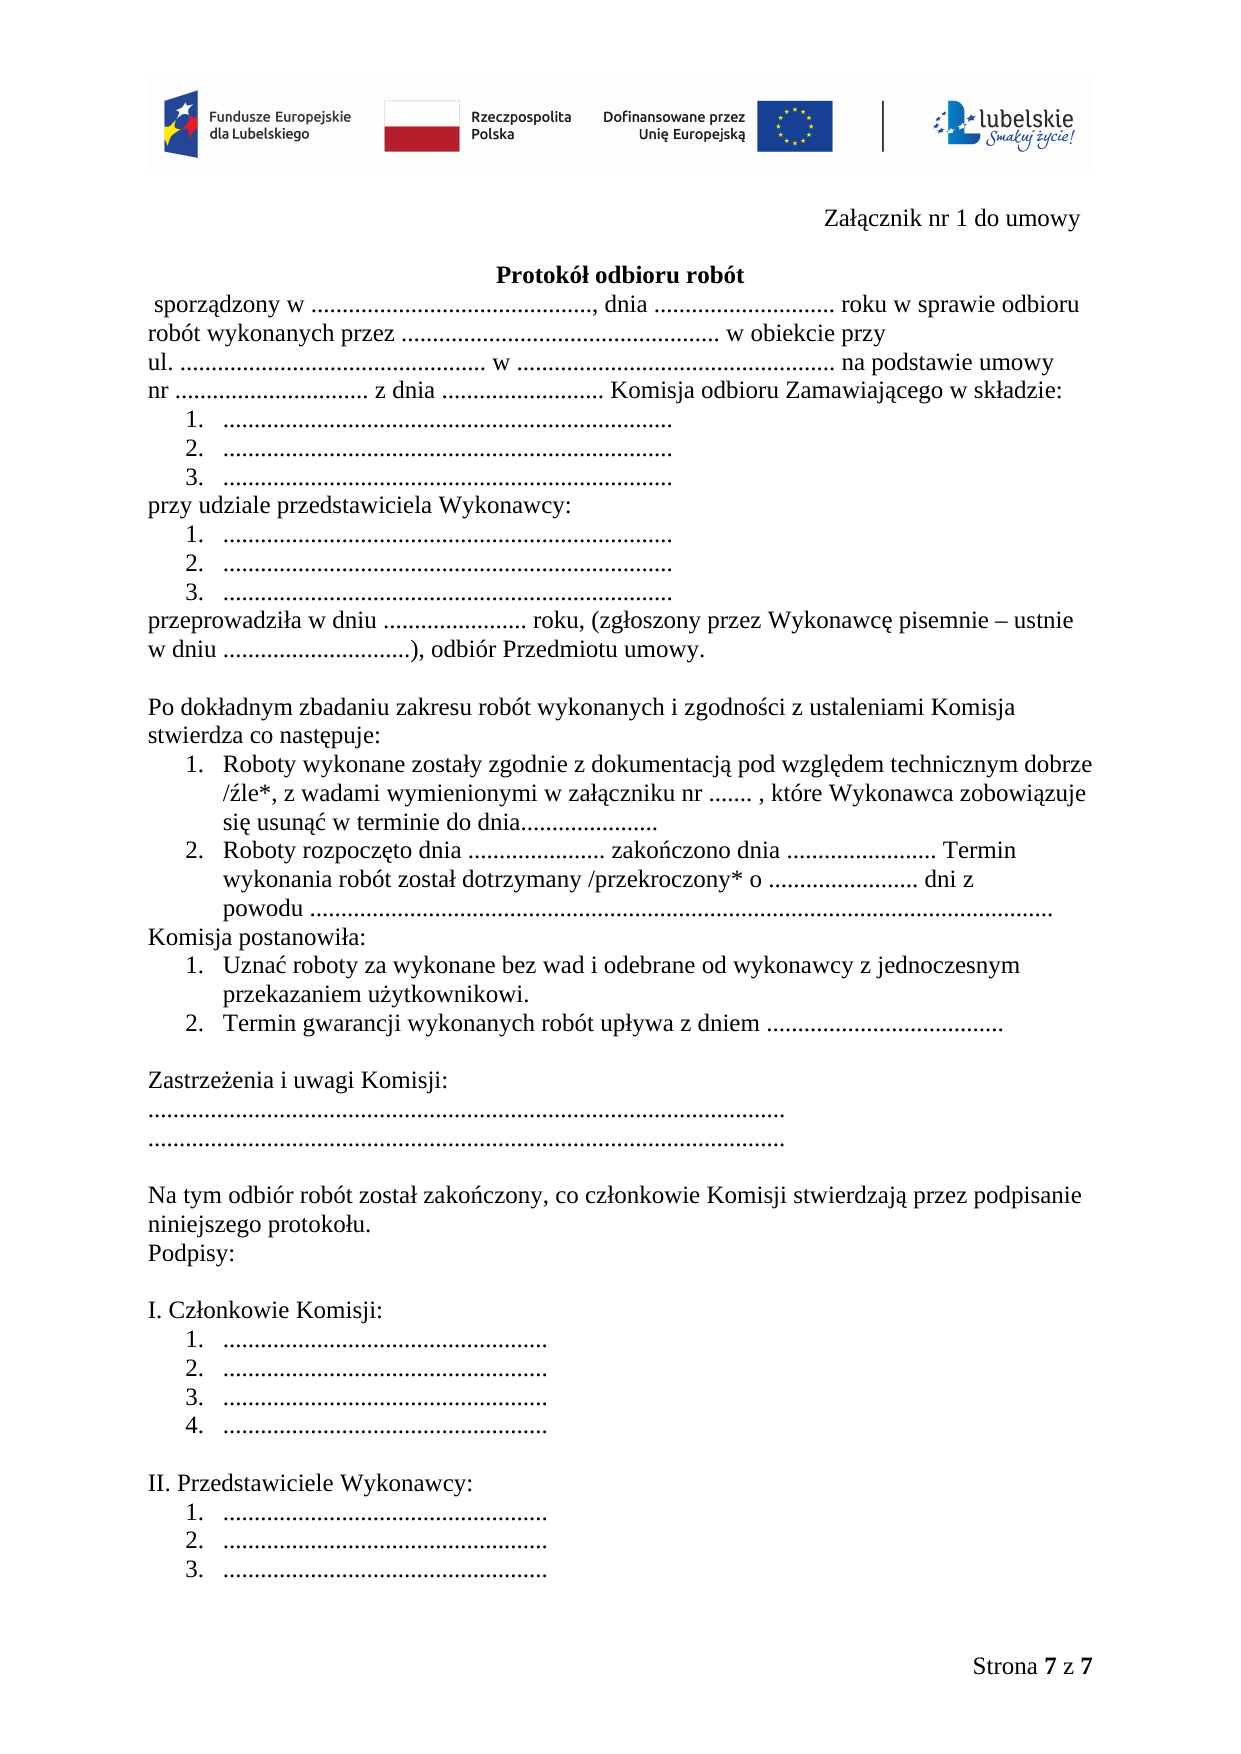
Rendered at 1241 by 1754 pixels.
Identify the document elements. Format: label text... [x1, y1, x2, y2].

list .................................................... [185, 1525, 1093, 1554]
text Po dokładnym zbadaniu zakresu robót wykonanych i zgodności z ustaleniami Komisja stwierdza co następuje: [148, 692, 1093, 749]
list .................................................... [185, 1324, 1093, 1353]
text Na tym odbiór robót został zakończony, co członkowie Komisji stwierdzają przez podpisanie niniejszego protokołu. [148, 1180, 1093, 1238]
text Zastrzeżenia i uwagi Komisji: [148, 1065, 1093, 1094]
text Protokół odbioru robót [148, 260, 1093, 289]
text sporządzony w ............................................., dnia ............................. roku w sprawie odbioru robót wykonanych przez ................................................... w obiekcie przy ul. ................................................. w ................................................... na podstawie umowy nr ............................... z dnia .......................... Komisja odbioru Zamawiającego w składzie: [148, 289, 1093, 404]
text przy udziale przedstawiciela Wykonawcy: [148, 490, 1093, 519]
text ...................................................................................................... [148, 1094, 1093, 1123]
list ........................................................................ [185, 577, 1093, 605]
list ........................................................................ [185, 404, 1093, 433]
text przeprowadziła w dniu ....................... roku, (zgłoszony przez Wykonawcę pisemnie – ustnie w dniu ..............................), odbiór Przedmiotu umowy. [148, 605, 1093, 663]
list .................................................... [185, 1554, 1093, 1583]
text Załącznik nr 1 do umowy [738, 203, 1093, 232]
text Komisja postanowiła: [148, 922, 1093, 950]
list Termin gwarancji wykonanych robót upływa z dniem ...................................... [185, 1008, 1093, 1037]
text II. Przedstawiciele Wykonawcy: [148, 1468, 1093, 1497]
list .................................................... [185, 1353, 1093, 1382]
list ........................................................................ [185, 433, 1093, 462]
list Uznać roboty za wykonane bez wad i odebrane od wykonawcy z jednoczesnym przekazaniem użytkownikowi. [185, 950, 1093, 1008]
list .................................................... [185, 1410, 1093, 1439]
picture [147, 73, 1092, 175]
list ........................................................................ [185, 519, 1093, 548]
list Roboty rozpoczęto dnia ...................... zakończono dnia ........................ Termin wykonania robót został dotrzymany /przekroczony* o ........................ dni z powodu ....................................................................................................................... [185, 835, 1093, 922]
list ........................................................................ [185, 462, 1093, 490]
list .................................................... [185, 1497, 1093, 1525]
list .................................................... [185, 1382, 1093, 1410]
text ...................................................................................................... [148, 1123, 1093, 1152]
list ........................................................................ [185, 548, 1093, 577]
list Roboty wykonane zostały zgodnie z dokumentacją pod względem technicznym dobrze /źle*, z wadami wymienionymi w załączniku nr ....... , które Wykonawca zobowiązuje się usunąć w terminie do dnia...................... [185, 749, 1093, 835]
text I. Członkowie Komisji: [148, 1295, 1093, 1324]
text Podpisy: [148, 1238, 1093, 1267]
